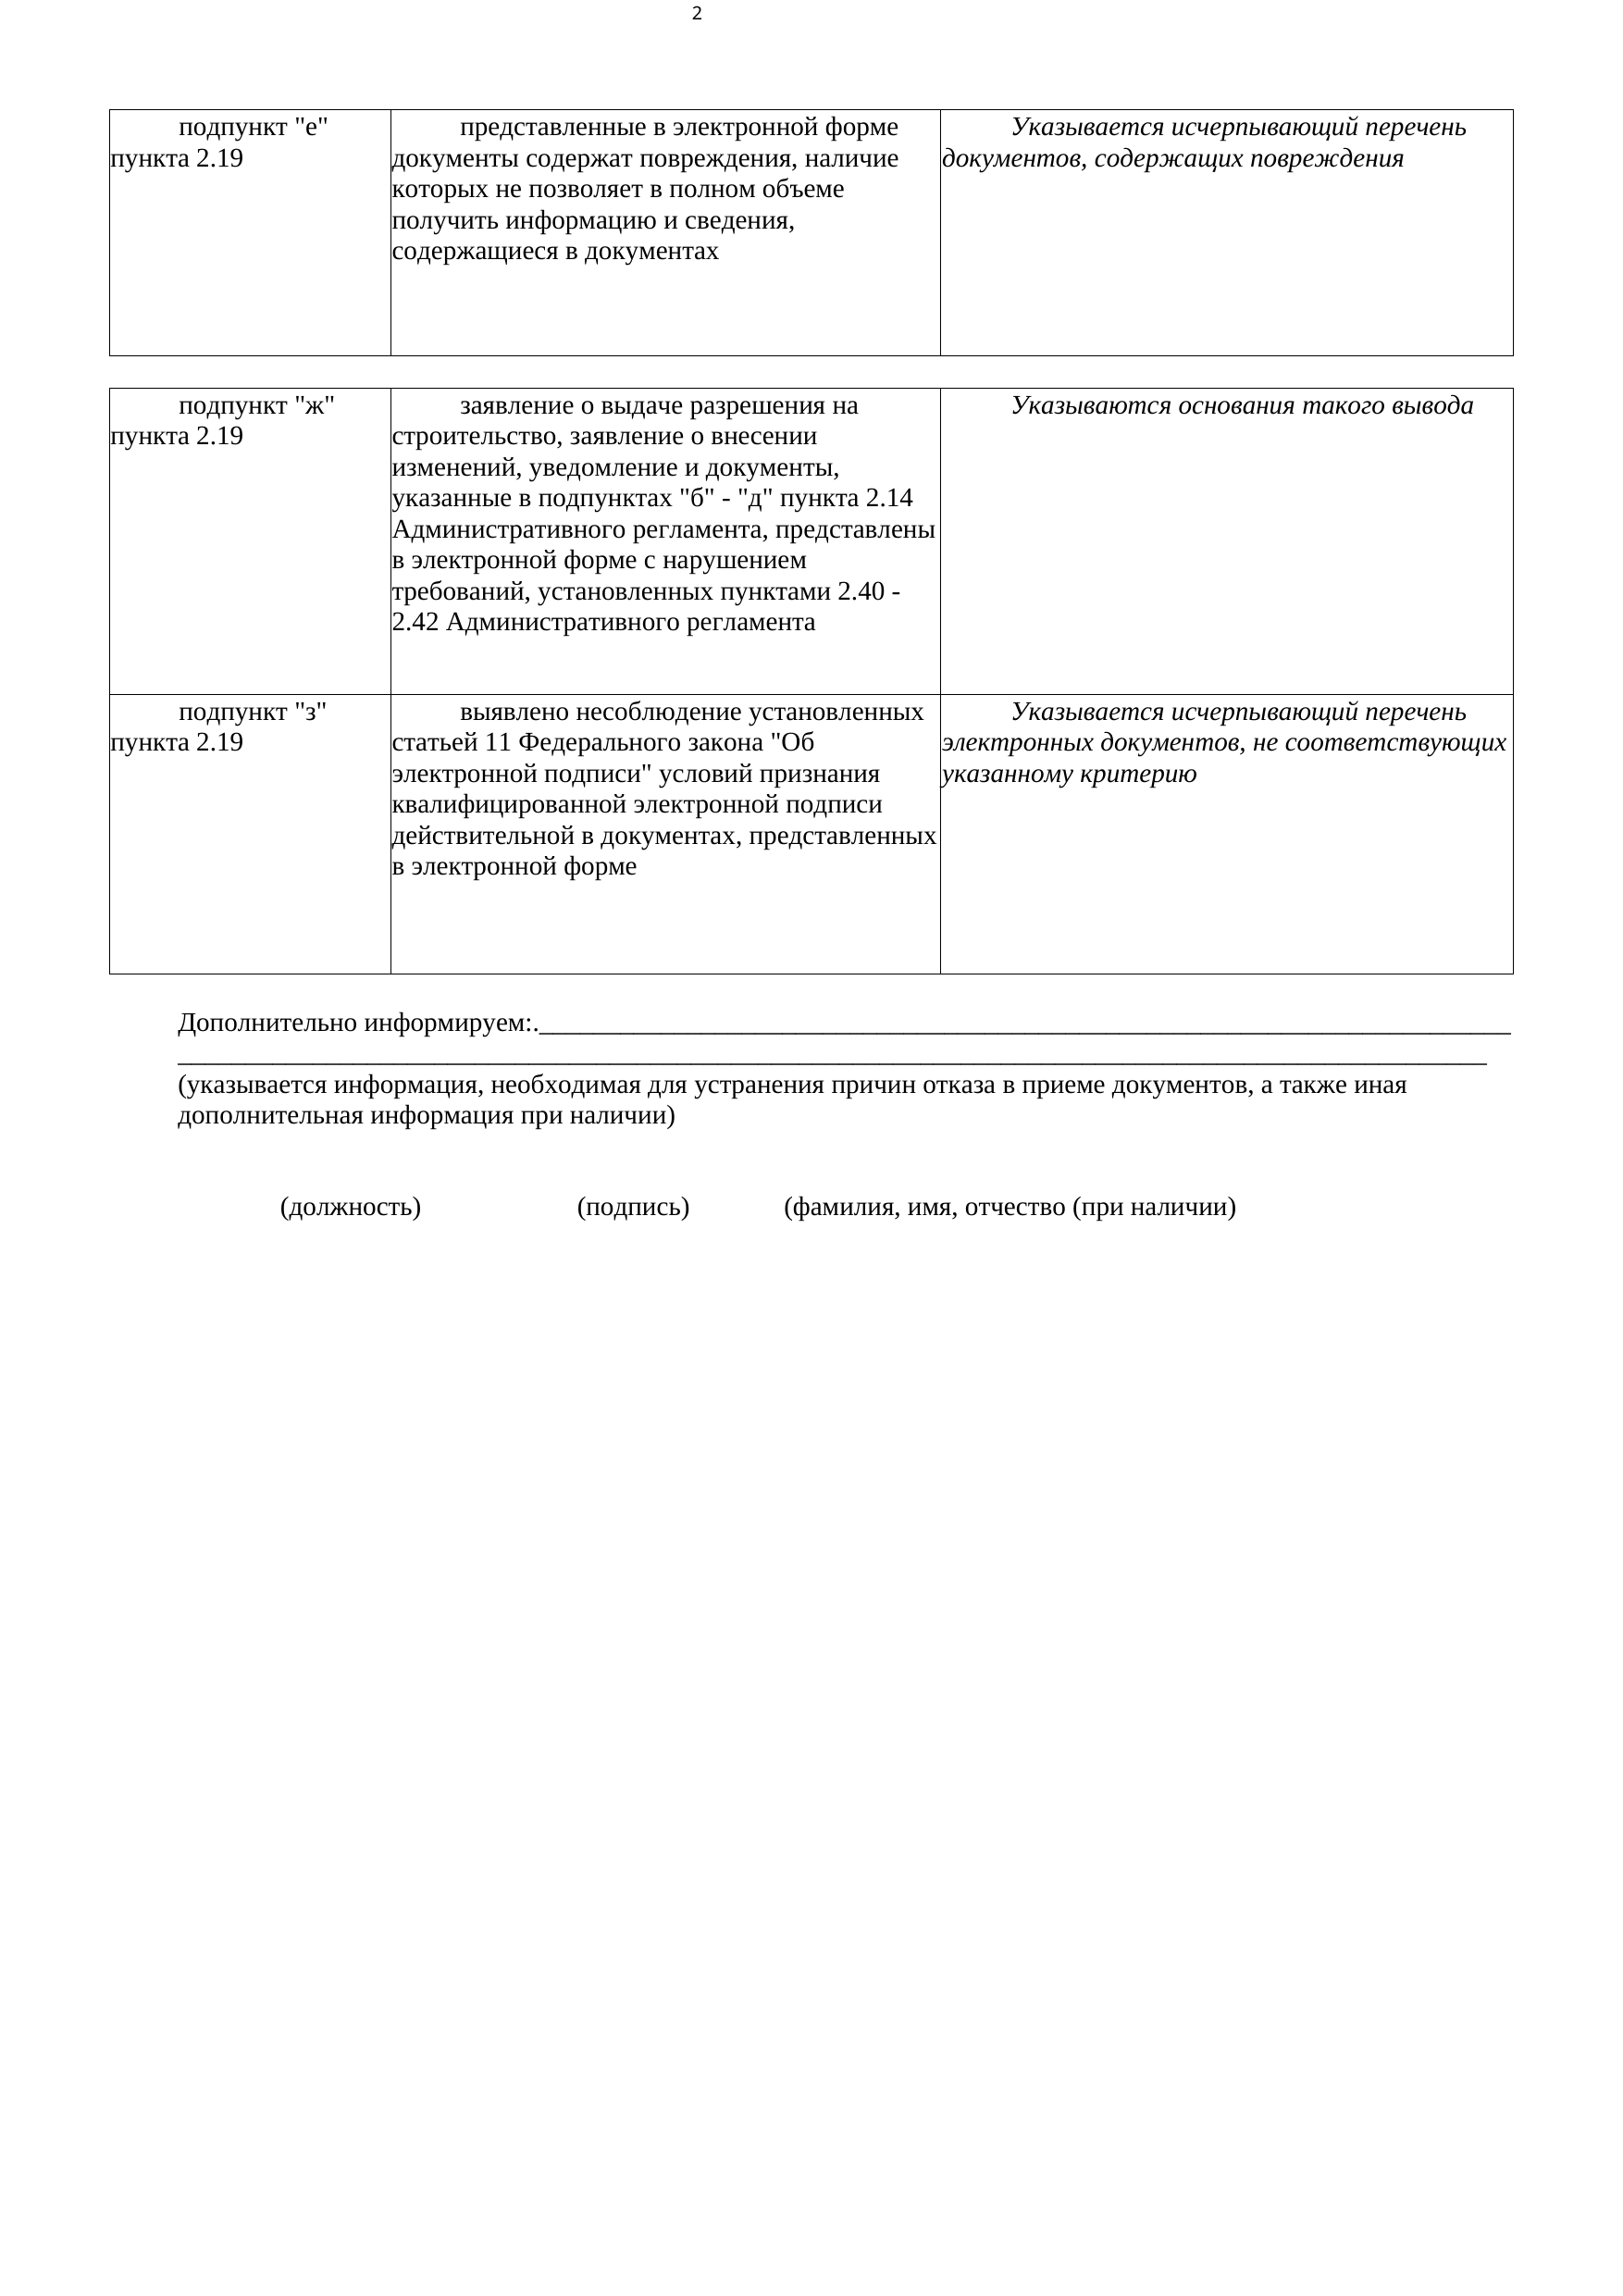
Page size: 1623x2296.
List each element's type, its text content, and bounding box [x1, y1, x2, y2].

text Дополнительно информируем:.________________________________________________________________________ [109, 1006, 1514, 1036]
table_cell выявлено несоблюдение установленных статьей 11 Федерального закона "Об электронной подписи" условий признания квалифицированной электронной подписи действительной в документах, представленных в электронной форме [391, 695, 940, 974]
text дополнительная информация при наличии) [109, 1098, 1514, 1130]
table_cell Указывается исчерпывающий перечень электронных документов, не соответствующих указанному критерию [941, 695, 1513, 974]
table_cell подпункт "з" пункта 2.19 [110, 695, 390, 974]
text (фамилия, имя, отчество (при наличии) [715, 1190, 1236, 1222]
table_header заявление о выдаче разрешения на строительство, заявление о внесении изменений, уведомление и документы, указанные в подпунктах "б" - "д" пункта 2.14 Административного регламента, представлены в электронной форме с нарушением требований, установленных пунктами 2.40 - 2.42 Административного регламента [391, 389, 940, 694]
table_cell представленные в электронной форме документы содержат повреждения, наличие которых не позволяет в полном объеме получить информацию и сведения, содержащиеся в документах [391, 110, 940, 355]
table_cell подпункт "е" пункта 2.19 [110, 110, 390, 355]
table_cell Указывается исчерпывающий перечень документов, содержащих повреждения [941, 110, 1513, 355]
table_header подпункт "ж" пункта 2.19 [110, 389, 390, 694]
table_header Указываются основания такого вывода [941, 389, 1513, 694]
text (указывается информация, необходимая для устранения причин отказа в приеме документов, а также иная [109, 1068, 1514, 1098]
text _________________________________________________________________________________________________ [109, 1036, 1514, 1068]
text (подпись) [509, 1190, 690, 1222]
text (должность) [212, 1190, 421, 1222]
